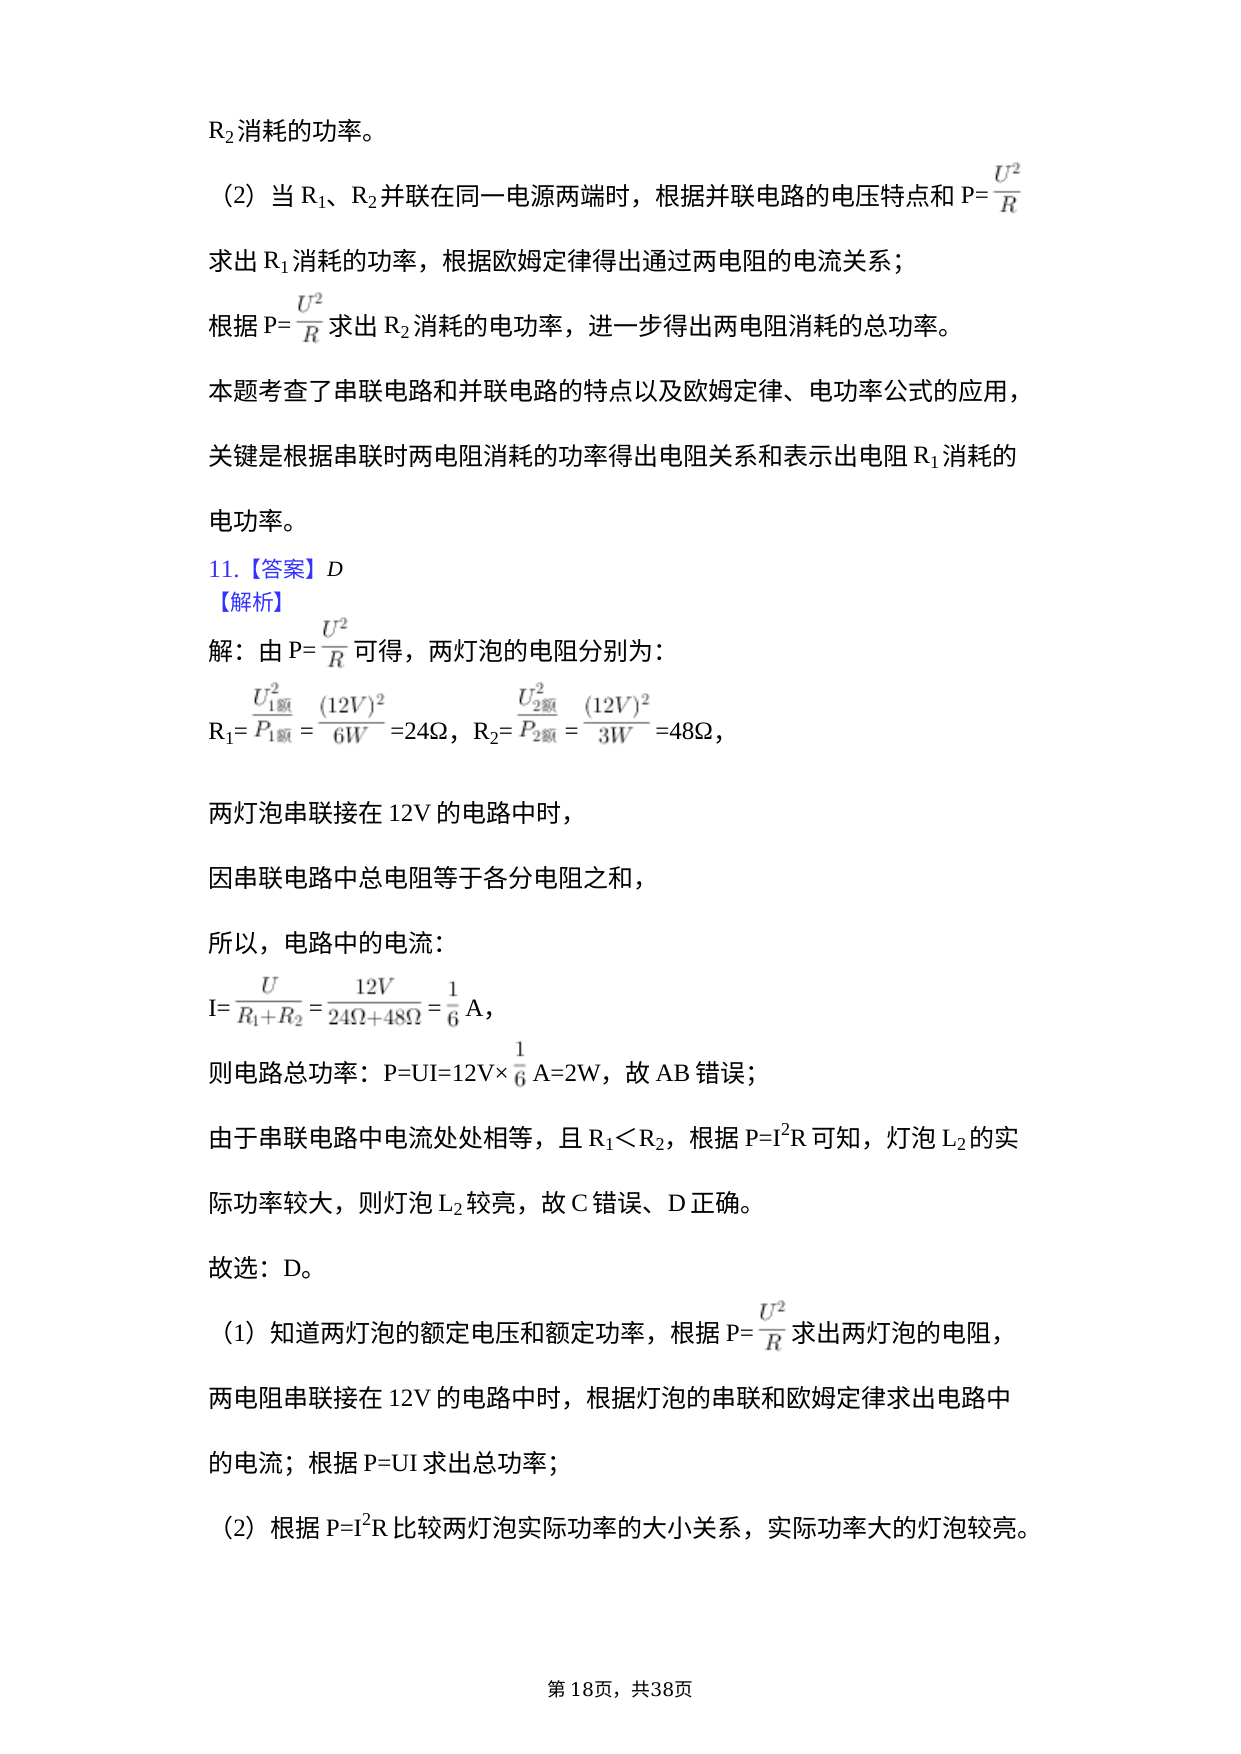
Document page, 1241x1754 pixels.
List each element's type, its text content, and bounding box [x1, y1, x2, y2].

picture [316, 616, 354, 672]
text 11.【答案】D 【解析】 [208, 552, 1032, 617]
picture [230, 974, 309, 1031]
picture [441, 979, 466, 1031]
picture [322, 975, 428, 1031]
picture [512, 681, 565, 748]
picture [508, 1039, 533, 1091]
picture [988, 161, 1027, 217]
picture [313, 692, 391, 748]
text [208, 617, 1032, 1559]
picture [247, 681, 300, 748]
picture [753, 1299, 792, 1355]
picture [291, 291, 329, 347]
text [208, 97, 1032, 552]
picture [578, 692, 656, 748]
